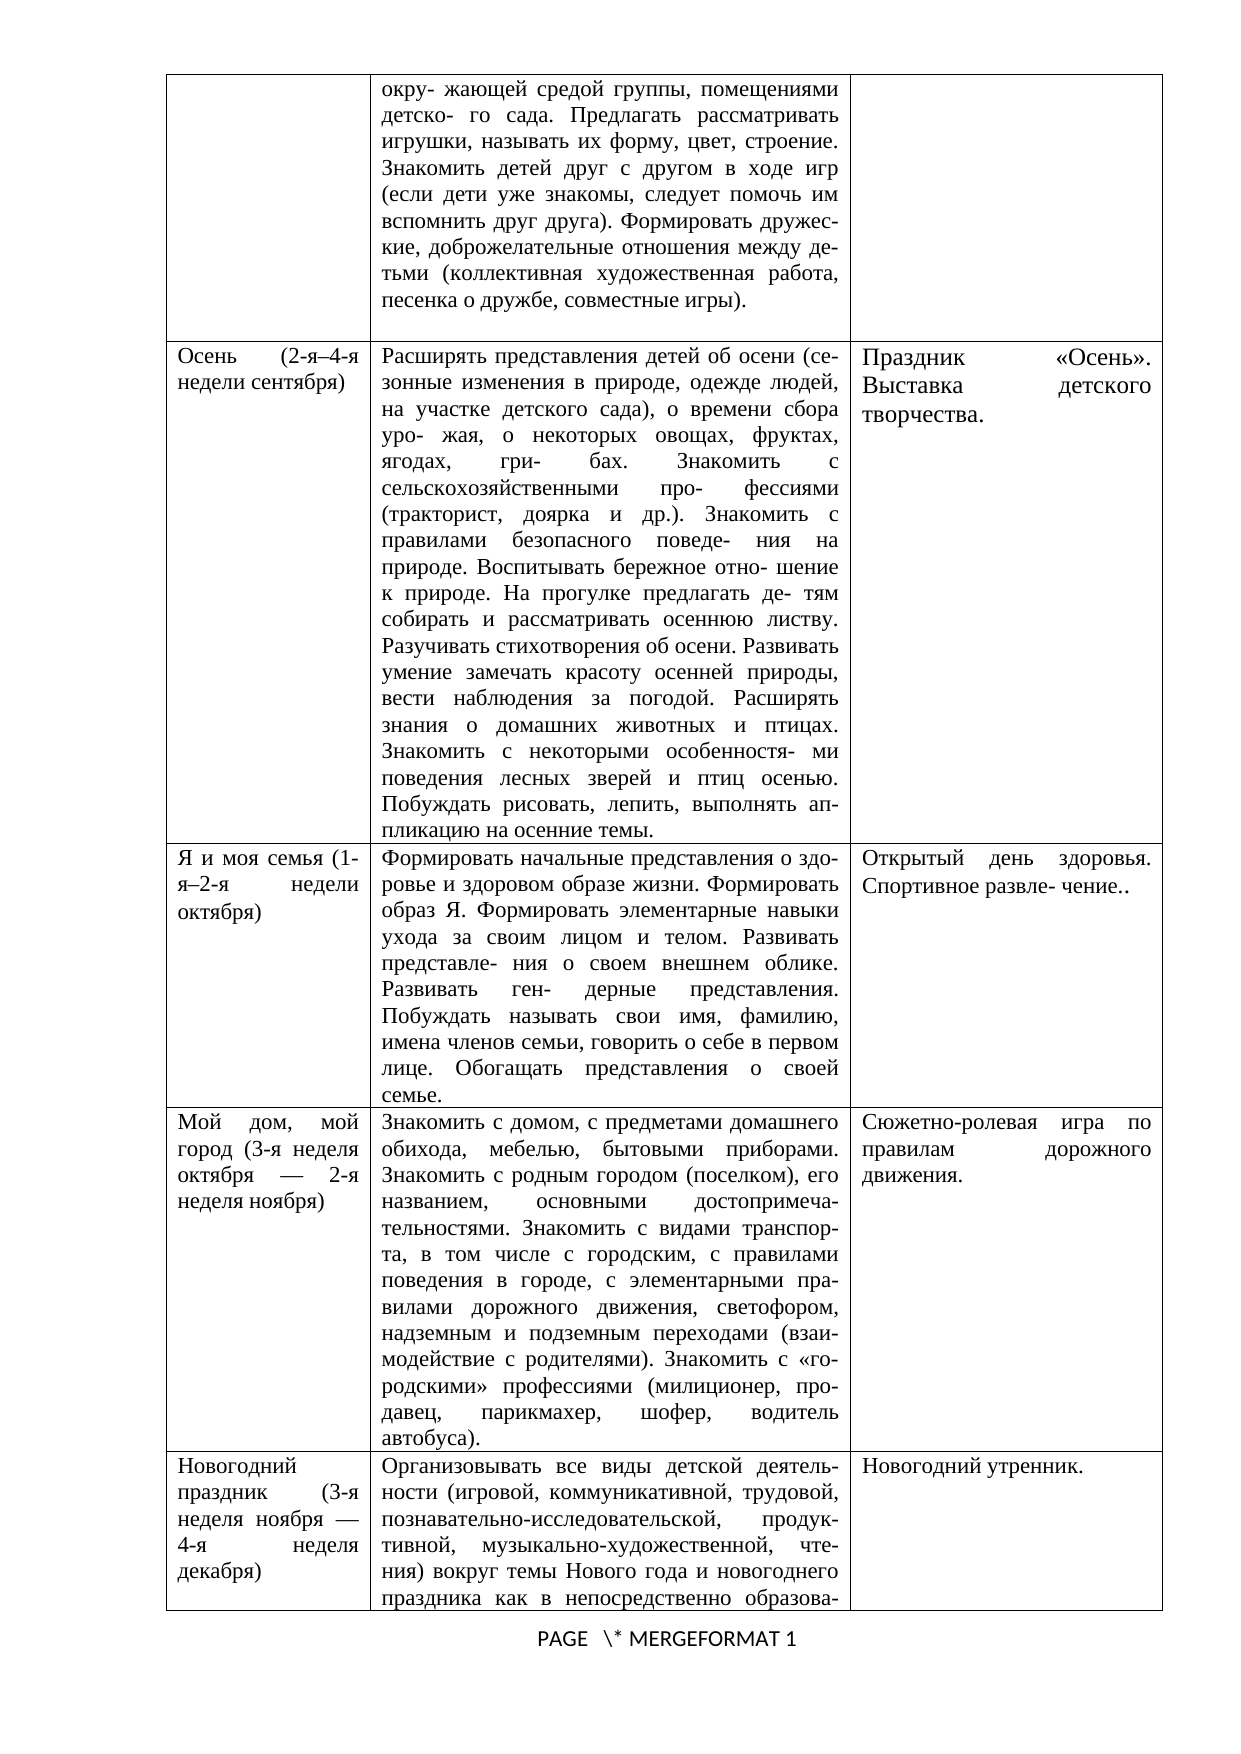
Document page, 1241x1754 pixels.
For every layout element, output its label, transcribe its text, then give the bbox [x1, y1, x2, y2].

table_cell Осень (2-я–4-я недели сентября) [167, 342, 370, 843]
table_cell Открытый день здоровья. Спортивное развле- чение.. [851, 844, 1162, 1107]
table_cell Праздник «Осень». Выставка детского творчества. [851, 342, 1162, 843]
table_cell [371, 1452, 850, 1610]
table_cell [851, 75, 1162, 341]
table_cell Знакомить с домом, с предметами домашнего обихода, мебелью, бытовыми приборами. Знакомить с родным городом (поселком), его названием, основными достопримеча- тельностями. Знакомить с видами транспор- та, в том числе с городским, с правилами поведения в городе, с элементарными пра- вилами дорожного движения, светофором, надземным и подземным переходами (взаи- модействие с родителями). Знакомить с «го- родскими» профессиями (милиционер, про- давец, парикмахер, шофер, водитель автобуса). [371, 1108, 850, 1451]
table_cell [851, 1452, 1162, 1610]
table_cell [371, 75, 850, 341]
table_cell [167, 75, 370, 341]
table_cell Формировать начальные представления о здо- ровье и здоровом образе жизни. Формировать образ Я. Формировать элементарные навыки ухода за своим лицом и телом. Развивать представле- ния о своем внешнем облике. Развивать ген- дерные представления. Побуждать называть свои имя, фамилию, имена членов семьи, говорить о себе в первом лице. Обогащать представления о своей семье. [371, 844, 850, 1107]
table_cell Мой дом, мой город (3-я неделя октября — 2-я неделя ноября) [167, 1108, 370, 1451]
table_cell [167, 1452, 370, 1610]
table_cell Сюжетно-ролевая игра по правилам дорожного движения. [851, 1108, 1162, 1451]
table_cell Расширять представления детей об осени (се- зонные изменения в природе, одежде людей, на участке детского сада), о времени сбора уро- жая, о некоторых овощах, фруктах, ягодах, гри- бах. Знакомить с сельскохозяйственными про- фессиями (тракторист, доярка и др.). Знакомить с правилами безопасного поведе- ния на природе. Воспитывать бережное отно- шение к природе. На прогулке предлагать де- тям собирать и рассматривать осеннюю листву. Разучивать стихотворения об осени. Развивать умение замечать красоту осенней природы, вести наблюдения за погодой. Расширять знания о домашних животных и птицах. Знакомить с некоторыми особенностя- ми поведения лесных зверей и птиц осенью. Побуждать рисовать, лепить, выполнять ап- пликацию на осенние темы. [371, 342, 850, 843]
table_cell Я и моя семья (1-я–2-я недели октября) [167, 844, 370, 1107]
